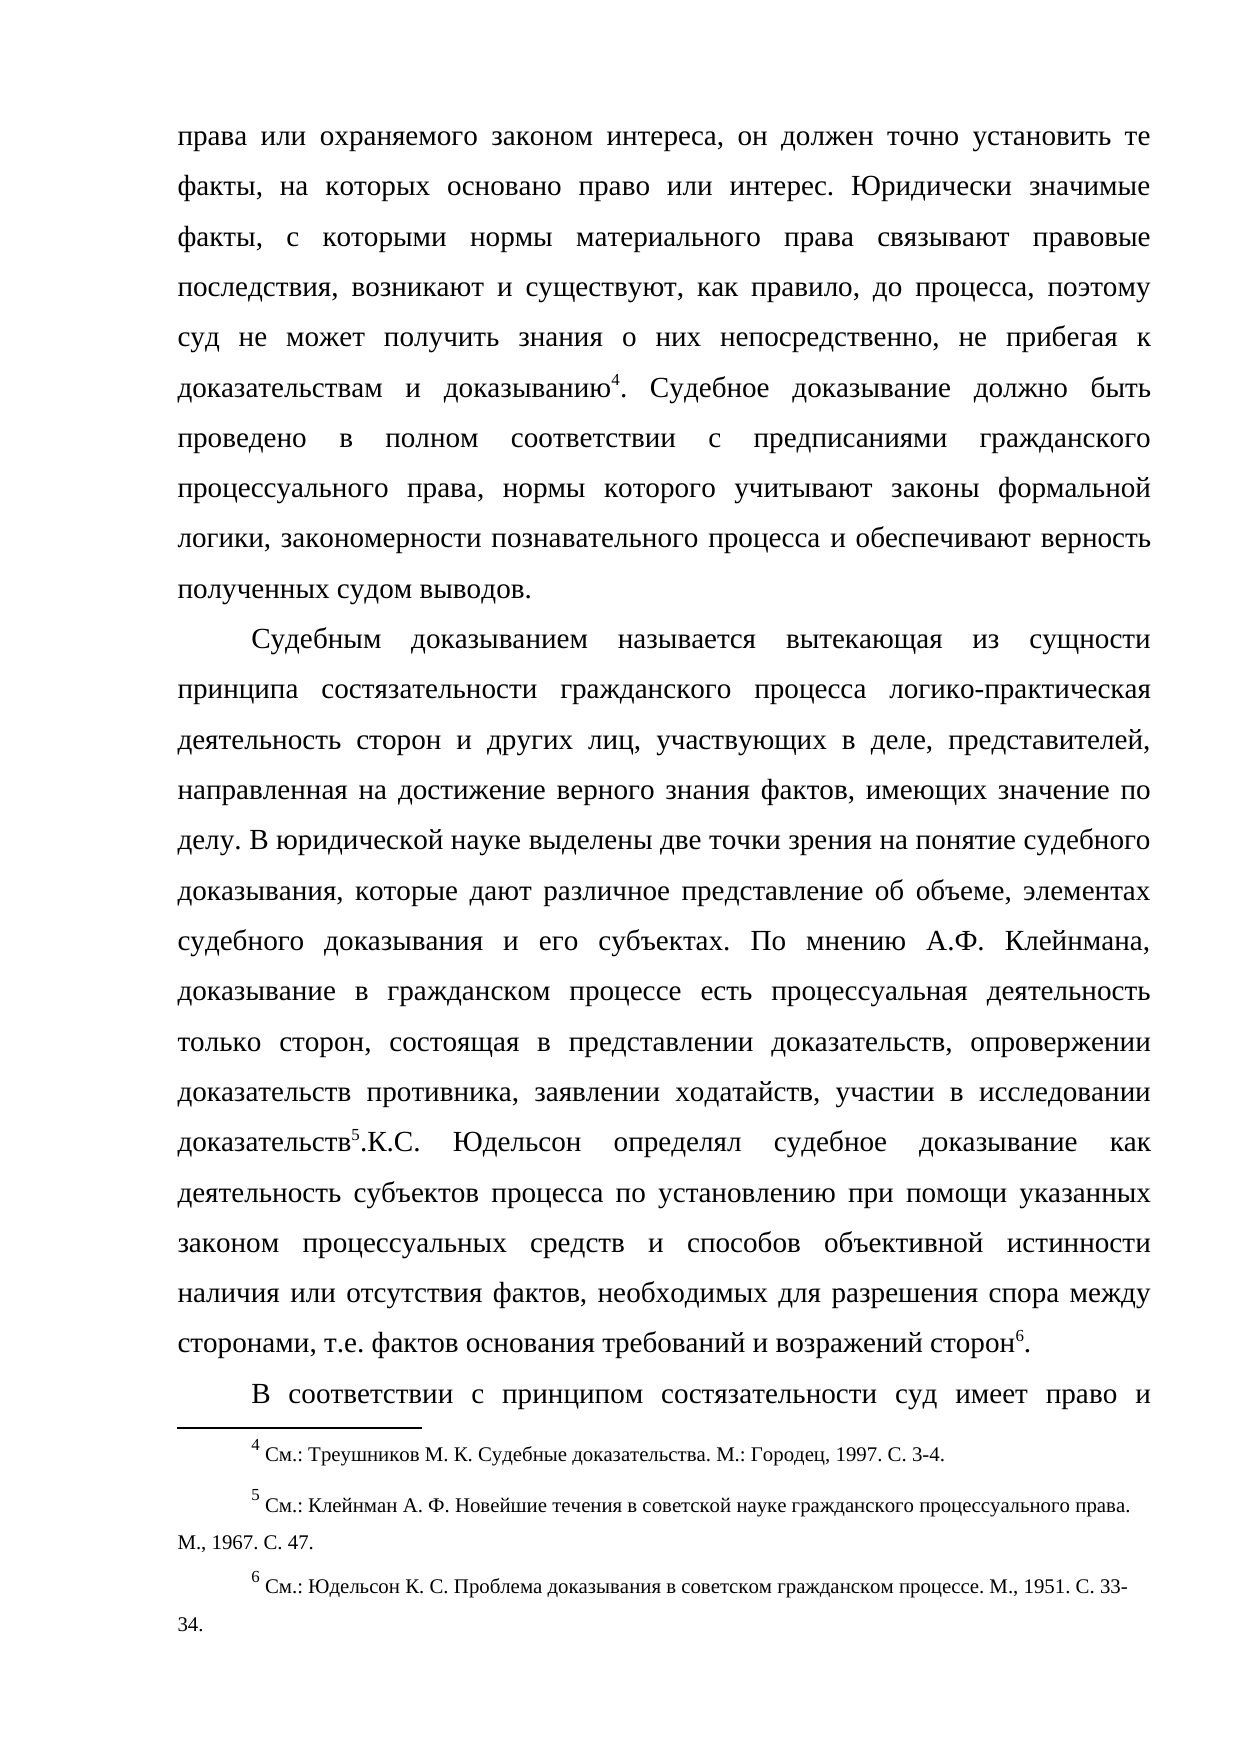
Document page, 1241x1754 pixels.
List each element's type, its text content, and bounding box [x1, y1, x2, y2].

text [177, 1376, 1152, 1409]
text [177, 118, 1152, 604]
text Судебным доказыванием называется вытекающая из сущности принципа состязательности гражданского процесса логико-практическая деятельность сторон и других лиц, участвующих в деле, представителей, направленная на достижение верного знания фактов, имеющих значение по делу. В юридической науке выделены две точки зрения на понятие судебного доказывания, которые дают различное представление об объеме, элементах судебного доказывания и его субъектах. По мнению А.Ф. Клейнмана, доказывание в гражданском процессе есть процессуальная деятельность только сторон, состоящая в представлении доказательств, опровержении доказательств противника, заявлении ходатайств, участии в исследовании доказательств.К.С. Юдельсон определял судебное доказывание как деятельность субъектов процесса по установлению при помощи указанных законом процессуальных средств и способов объективной истинности наличия или отсутствия фактов, необходимых для разрешения спора между сторонами, т.е. фактов основания требований и возражений сторон. [177, 621, 1152, 1359]
